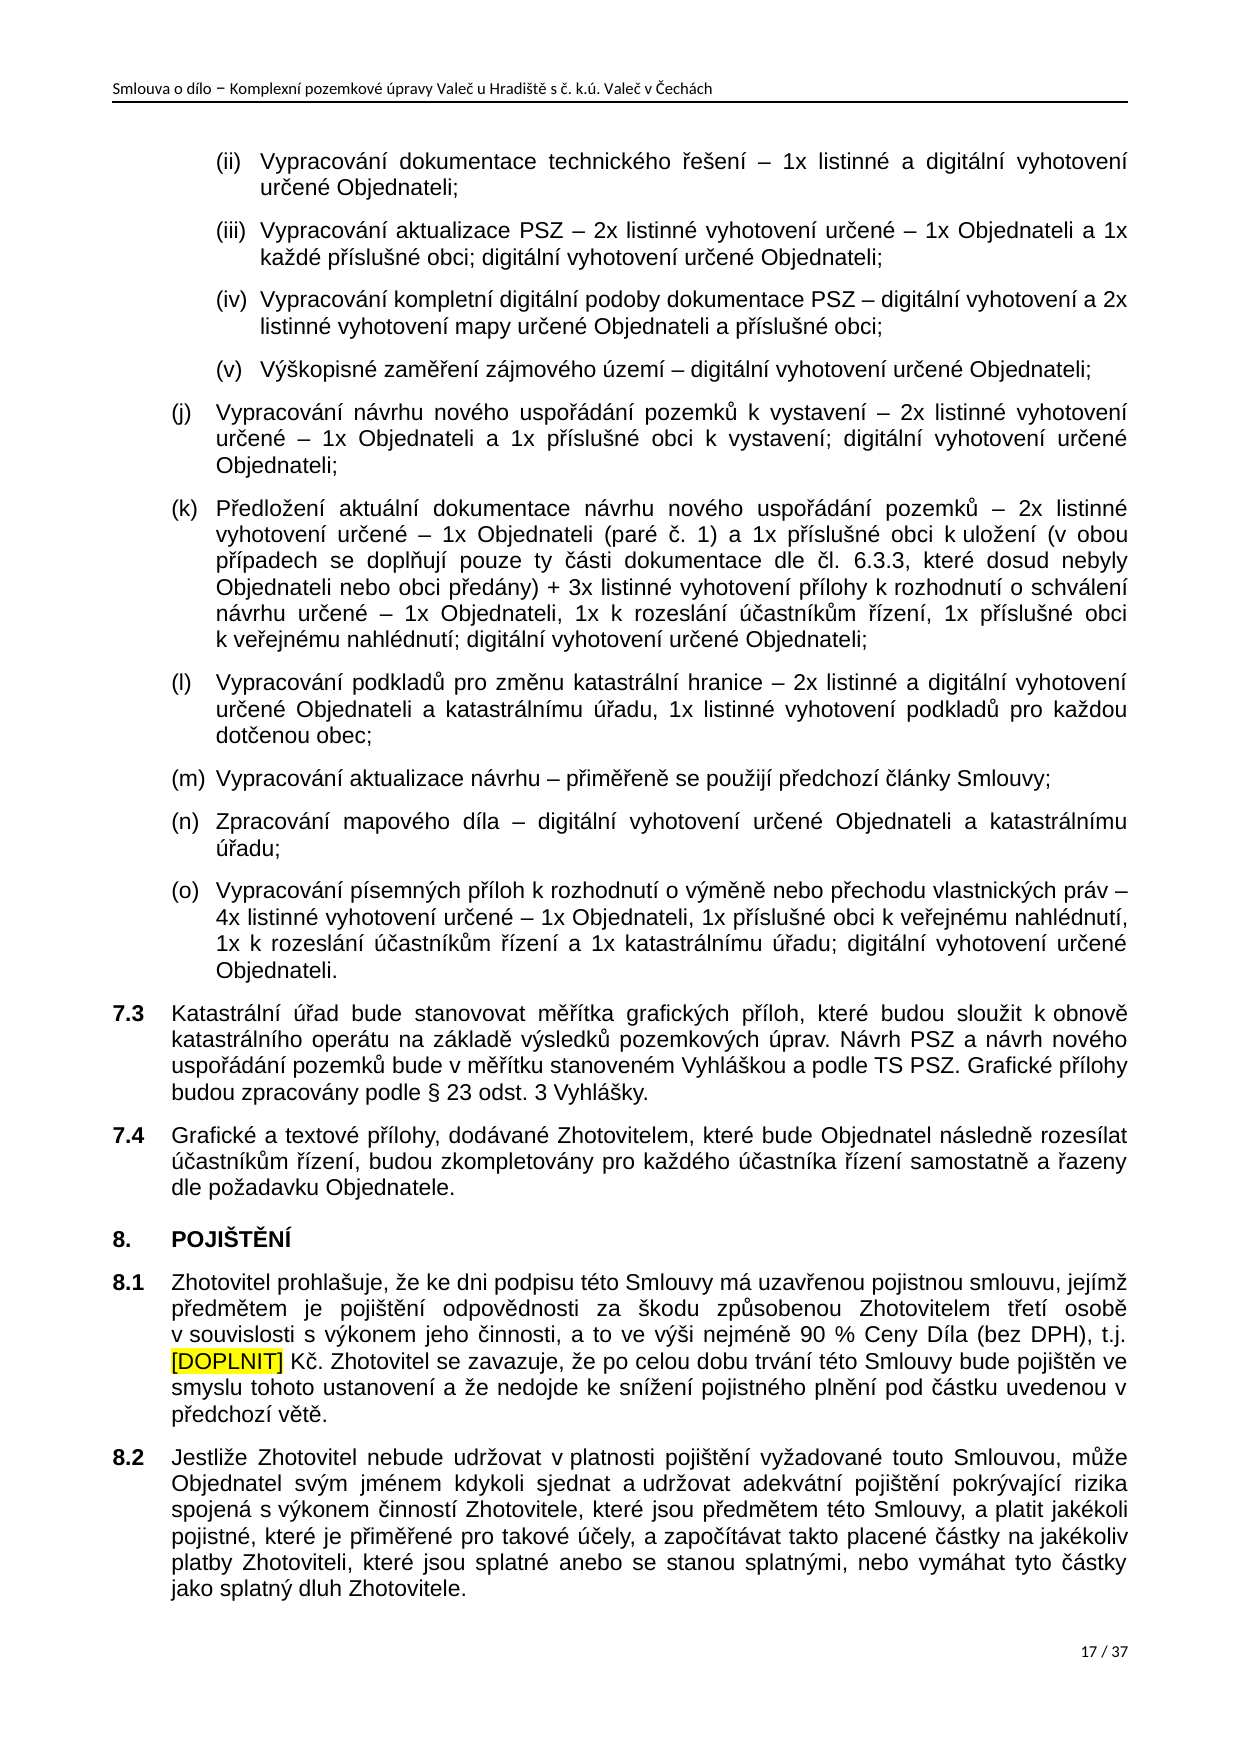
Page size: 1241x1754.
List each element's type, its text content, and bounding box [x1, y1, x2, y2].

list Vypracování písemných příloh k rozhodnutí o výměně nebo přechodu vlastnických práv – 4x listinné vyhotovení určené – 1x Objednateli, 1x příslušné obci k veřejnému nahlédnutí, 1x k rozeslání účastníkům řízení a 1x katastrálnímu úřadu; digitální vyhotovení určené Objednateli. [171, 877, 1128, 983]
list Vypracování kompletní digitální podoby dokumentace PSZ – digitální vyhotovení a 2x listinné vyhotovení mapy určené Objednateli a příslušné obci; [216, 286, 1128, 339]
list Vypracování aktualizace návrhu – přiměřeně se použijí předchozí články Smlouvy; [171, 765, 1128, 791]
text Grafické a textové přílohy, dodávané Zhotovitelem, které bude Objednatel následně rozesílat účastníkům řízení, budou zkompletovány pro každého účastníka řízení samostatně a řazeny dle požadavku Objednatele. [112, 1122, 1128, 1201]
text Jestliže Zhotovitel nebude udržovat v platnosti pojištění vyžadované touto Smlouvou, může Objednatel svým jménem kdykoli sjednat a udržovat adekvátní pojištění pokrývající rizika spojená s výkonem činností Zhotovitele, které jsou předmětem této Smlouvy, a platit jakékoli pojistné, které je přiměřené pro takové účely, a započítávat takto placené částky na jakékoliv platby Zhotoviteli, které jsou splatné anebo se stanou splatnými, nebo vymáhat tyto částky jako splatný dluh Zhotovitele. [112, 1443, 1128, 1602]
text Zhotovitel prohlašuje, že ke dni podpisu této Smlouvy má uzavřenou pojistnou smlouvu, jejímž předmětem je pojištění odpovědnosti za škodu způsobenou Zhotovitelem třetí osobě v souvislosti s výkonem jeho činnosti, a to ve výši nejméně 90 % Ceny Díla (bez DPH), t.j. [DOPLNIT] Kč. Zhotovitel se zavazuje, že po celou dobu trvání této Smlouvy bude pojištěn ve smyslu tohoto ustanovení a že nedojde ke snížení pojistného plnění pod částku uvedenou v předchozí větě. [112, 1269, 1128, 1427]
list Vypracování návrhu nového uspořádání pozemků k vystavení – 2x listinné vyhotovení určené – 1x Objednateli a 1x příslušné obci k vystavení; digitální vyhotovení určené Objednateli; [171, 399, 1128, 478]
list Předložení aktuální dokumentace návrhu nového uspořádání pozemků – 2x listinné vyhotovení určené – 1x Objednateli (paré č. 1) a 1x příslušné obci k uložení (v obou případech se doplňují pouze ty části dokumentace dle čl. 6.3.3, které dosud nebyly Objednateli nebo obci předány) + 3x listinné vyhotovení přílohy k rozhodnutí o schválení návrhu určené – 1x Objednateli, 1x k rozeslání účastníkům řízení, 1x příslušné obci k veřejnému nahlédnutí; digitální vyhotovení určené Objednateli; [171, 494, 1128, 653]
text Katastrální úřad bude stanovovat měřítka grafických příloh, které budou sloužit k obnově katastrálního operátu na základě výsledků pozemkových úprav. Návrh PSZ a návrh nového uspořádání pozemků bude v měřítku stanoveném Vyhláškou a podle TS PSZ. Grafické přílohy budou zpracovány podle § 23 odst. 3 Vyhlášky. [112, 999, 1128, 1105]
list Zpracování mapového díla – digitální vyhotovení určené Objednateli a katastrálnímu úřadu; [171, 808, 1128, 861]
list Výškopisné zaměření zájmového území – digitální vyhotovení určené Objednateli; [216, 356, 1128, 382]
list Vypracování dokumentace technického řešení – 1x listinné a digitální vyhotovení určené Objednateli; [216, 148, 1128, 200]
list Vypracování aktualizace PSZ – 2x listinné vyhotovení určené – 1x Objednateli a 1x každé příslušné obci; digitální vyhotovení určené Objednateli; [216, 217, 1128, 270]
text Pojištění [112, 1226, 1128, 1252]
list Vypracování podkladů pro změnu katastrální hranice – 2x listinné a digitální vyhotovení určené Objednateli a katastrálnímu úřadu, 1x listinné vyhotovení podkladů pro každou dotčenou obec; [171, 669, 1128, 748]
